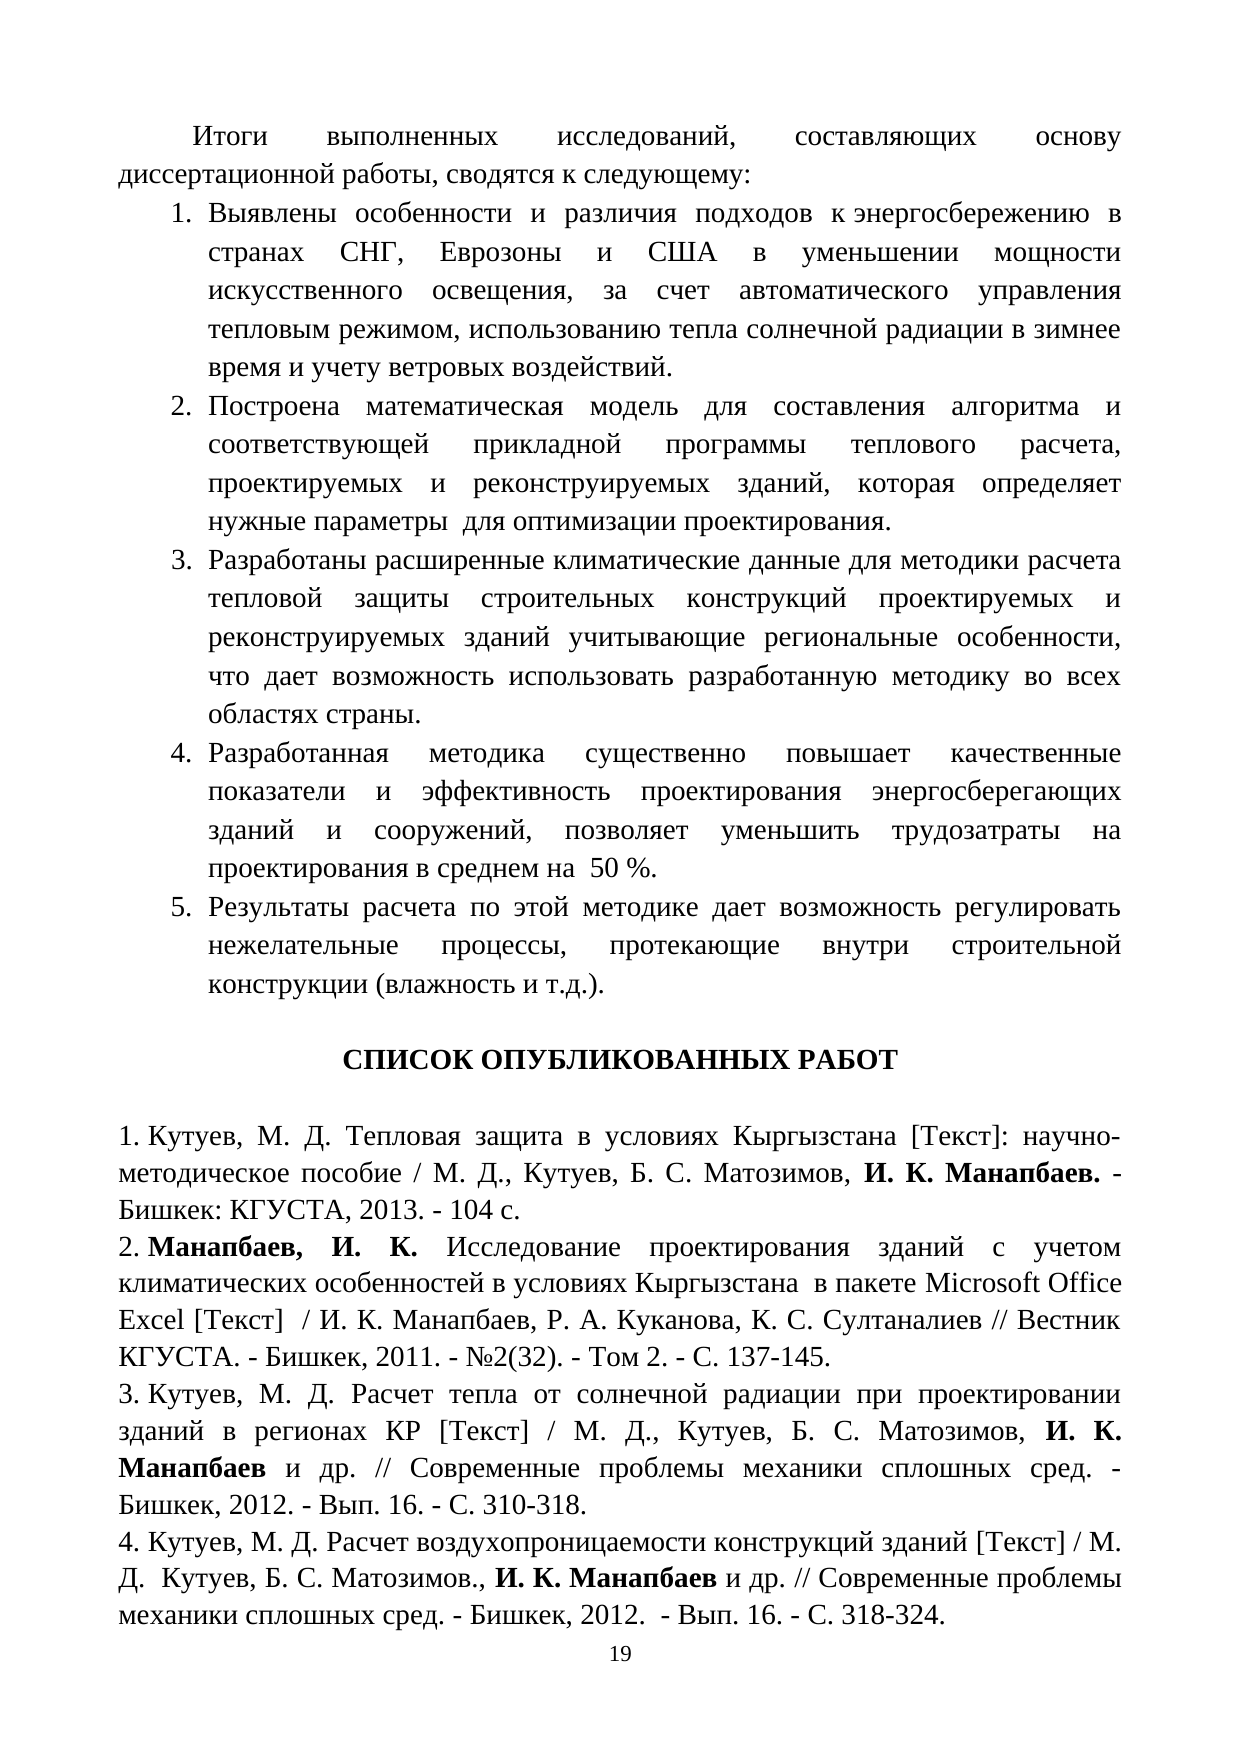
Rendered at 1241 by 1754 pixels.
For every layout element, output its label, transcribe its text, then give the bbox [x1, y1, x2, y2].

text СПИСОК ОПУБЛИКОВАННЫХ РАБОТ [118, 1042, 1122, 1076]
list Кутуев, М. Д. Расчет воздухопроницаемости конструкций зданий [Текст] / М. Д. Кутуев, Б. С. Матозимов., И. К. Манапбаев и др. // Современные проблемы механики сплошных сред. - Бишкек, 2012. - Вып. 16. - С. 318-324. [118, 1524, 1122, 1631]
list Результаты расчета по этой методике дает возможность регулировать нежелательные процессы, протекающие внутри строительной конструкции (влажность и т.д.). [170, 889, 1122, 999]
list Выявлены особенности и различия подходов к энергосбережению в странах СНГ, Еврозоны и США в уменьшении мощности искусственного освещения, за счет автоматического управления тепловым режимом, использованию тепла солнечной радиации в зимнее время и учету ветровых воздействий. [170, 195, 1122, 383]
list Кутуев, М. Д. Расчет тепла от солнечной радиации при проектировании зданий в регионах КР [Текст] / М. Д., Кутуев, Б. С. Матозимов, И. К. Манапбаев и др. // Современные проблемы механики сплошных сред. - Бишкек, 2012. - Вып. 16. - С. 310-318. [118, 1376, 1122, 1520]
list Разработаны расширенные климатические данные для методики расчета тепловой защиты строительных конструкций проектируемых и реконструируемых зданий учитывающие региональные особенности, что дает возможность использовать разработанную методику во всех областях страны. [171, 542, 1122, 730]
list Манапбаев, И. К. Исследование проектирования зданий с учетом климатических особенностей в условиях Кыргызстана в пакете Microsoft Office Excel [Текст] / И. К. Манапбаев, Р. А. Куканова, К. С. Султаналиев // Вестник КГУСТА. - Бишкек, 2011. - №2(32). - Tом 2. - С. 137-145. [118, 1229, 1122, 1373]
list Разработанная методика существенно повышает качественные показатели и эффективность проектирования энергосберегающих зданий и сооружений, позволяет уменьшить трудозатраты на проектирования в среднем на 50 %. [170, 735, 1122, 884]
list Построена математическая модель для составления алгоритма и соответствующей прикладной программы теплового расчета, проектируемых и реконструируемых зданий, которая определяет нужные параметры для оптимизации проектирования. [170, 388, 1122, 537]
text Итоги выполненных исследований, составляющих основу диссертационной работы, сводятся к следующему: [118, 118, 1122, 190]
list Кутуев, М. Д. Тепловая защита в условиях Кыргызстана [Текст]: научно-методическое пособие / М. Д., Кутуев, Б. С. Матозимов, И. К. Манапбаев. - Бишкек: КГУСТА, 2013. - 104 с. [118, 1118, 1122, 1225]
